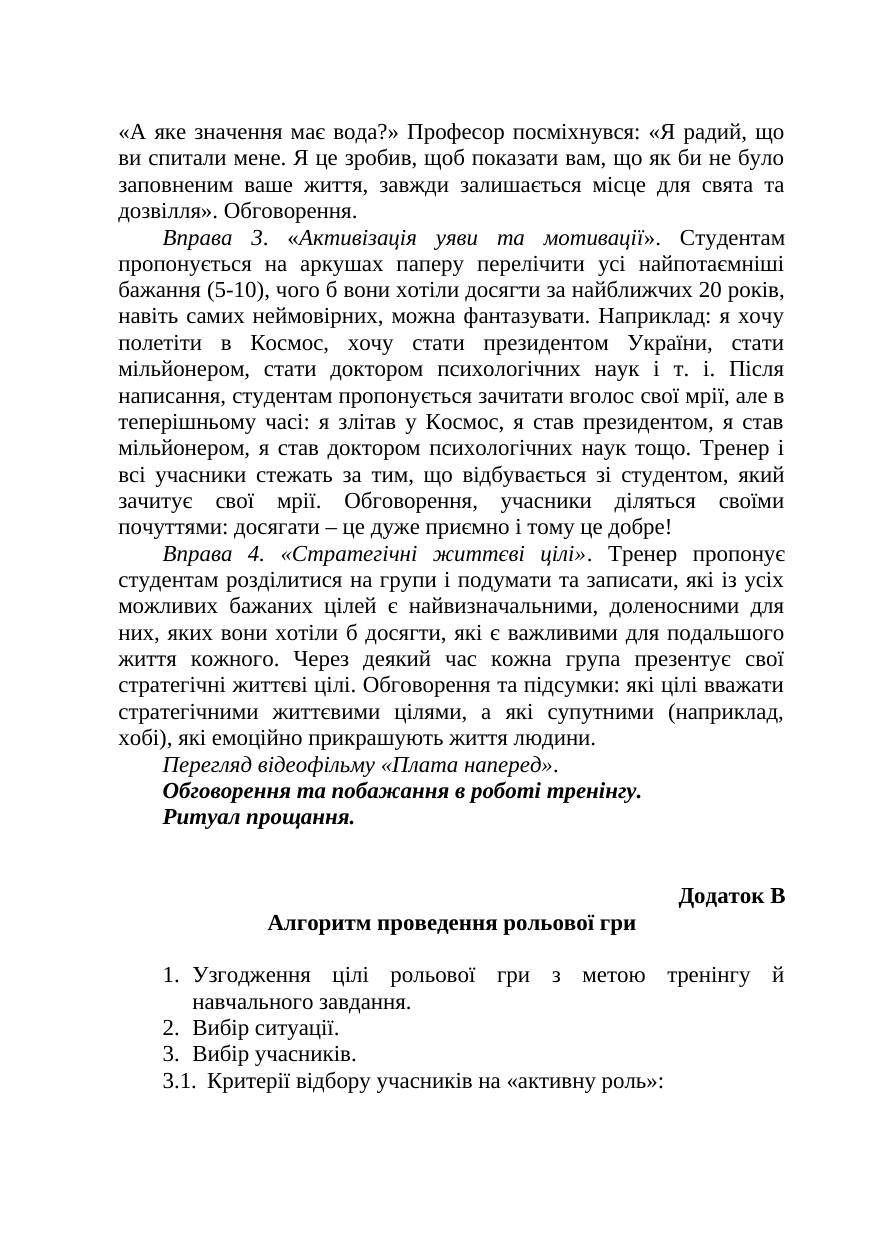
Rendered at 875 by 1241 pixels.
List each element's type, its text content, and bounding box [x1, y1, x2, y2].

list Додаток В [177, 882, 785, 909]
text Вправа 3. «Активізація уяви та мотивації». Студентам пропонується на аркушах паперу перелічити усі найпотаємніші бажання (5-10), чого б вони хотіли досягти за найближчих 20 років, навіть самих неймовірних, можна фантазувати. Наприклад: я хочу полетіти в Космос, хочу стати президентом України, стати мільйонером, стати доктором психологічних наук і т. і. Після написання, студентам пропонується зачитати вголос свої мрії, але в теперішньому часі: я злітав у Космос, я став президентом, я став мільйонером, я став доктором психологічних наук тощо. Тренер і всі учасники стежать за тим, що відбувається зі студентом, який зачитує свої мрії. Обговорення, учасники діляться своїми почуттями: досягати – це дуже приємно і тому це добре! [118, 223, 785, 540]
list Критерії відбору учасників на «активну роль»: [162, 1067, 785, 1093]
text Ритуал прощання. [118, 803, 785, 830]
list Вибір учасників. [162, 1041, 785, 1067]
list Узгодження цілі рольової гри з метою тренінгу й навчального завдання. [162, 961, 785, 1014]
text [118, 118, 785, 223]
text Перегляд відеофільму «Плата наперед». [118, 751, 785, 777]
text Вправа 4. «Стратегічні життєві цілі». Тренер пропонує студентам розділитися на групи і подумати та записати, які із усіх можливих бажаних цілей є найвизначальними, доленосними для них, яких вони хотіли б досягти, які є важливими для подальшого життя кожного. Через деякий час кожна група презентує свої стратегічні життєві цілі. Обговорення та підсумки: які цілі вважати стратегічними життєвими цілями, а які супутними (наприклад, хобі), які емоційно прикрашують життя людини. [118, 540, 785, 751]
list Вибір ситуації. [162, 1014, 785, 1041]
text Обговорення та побажання в роботі тренінгу. [118, 777, 785, 803]
text Алгоритм проведення рольової гри [118, 909, 785, 935]
